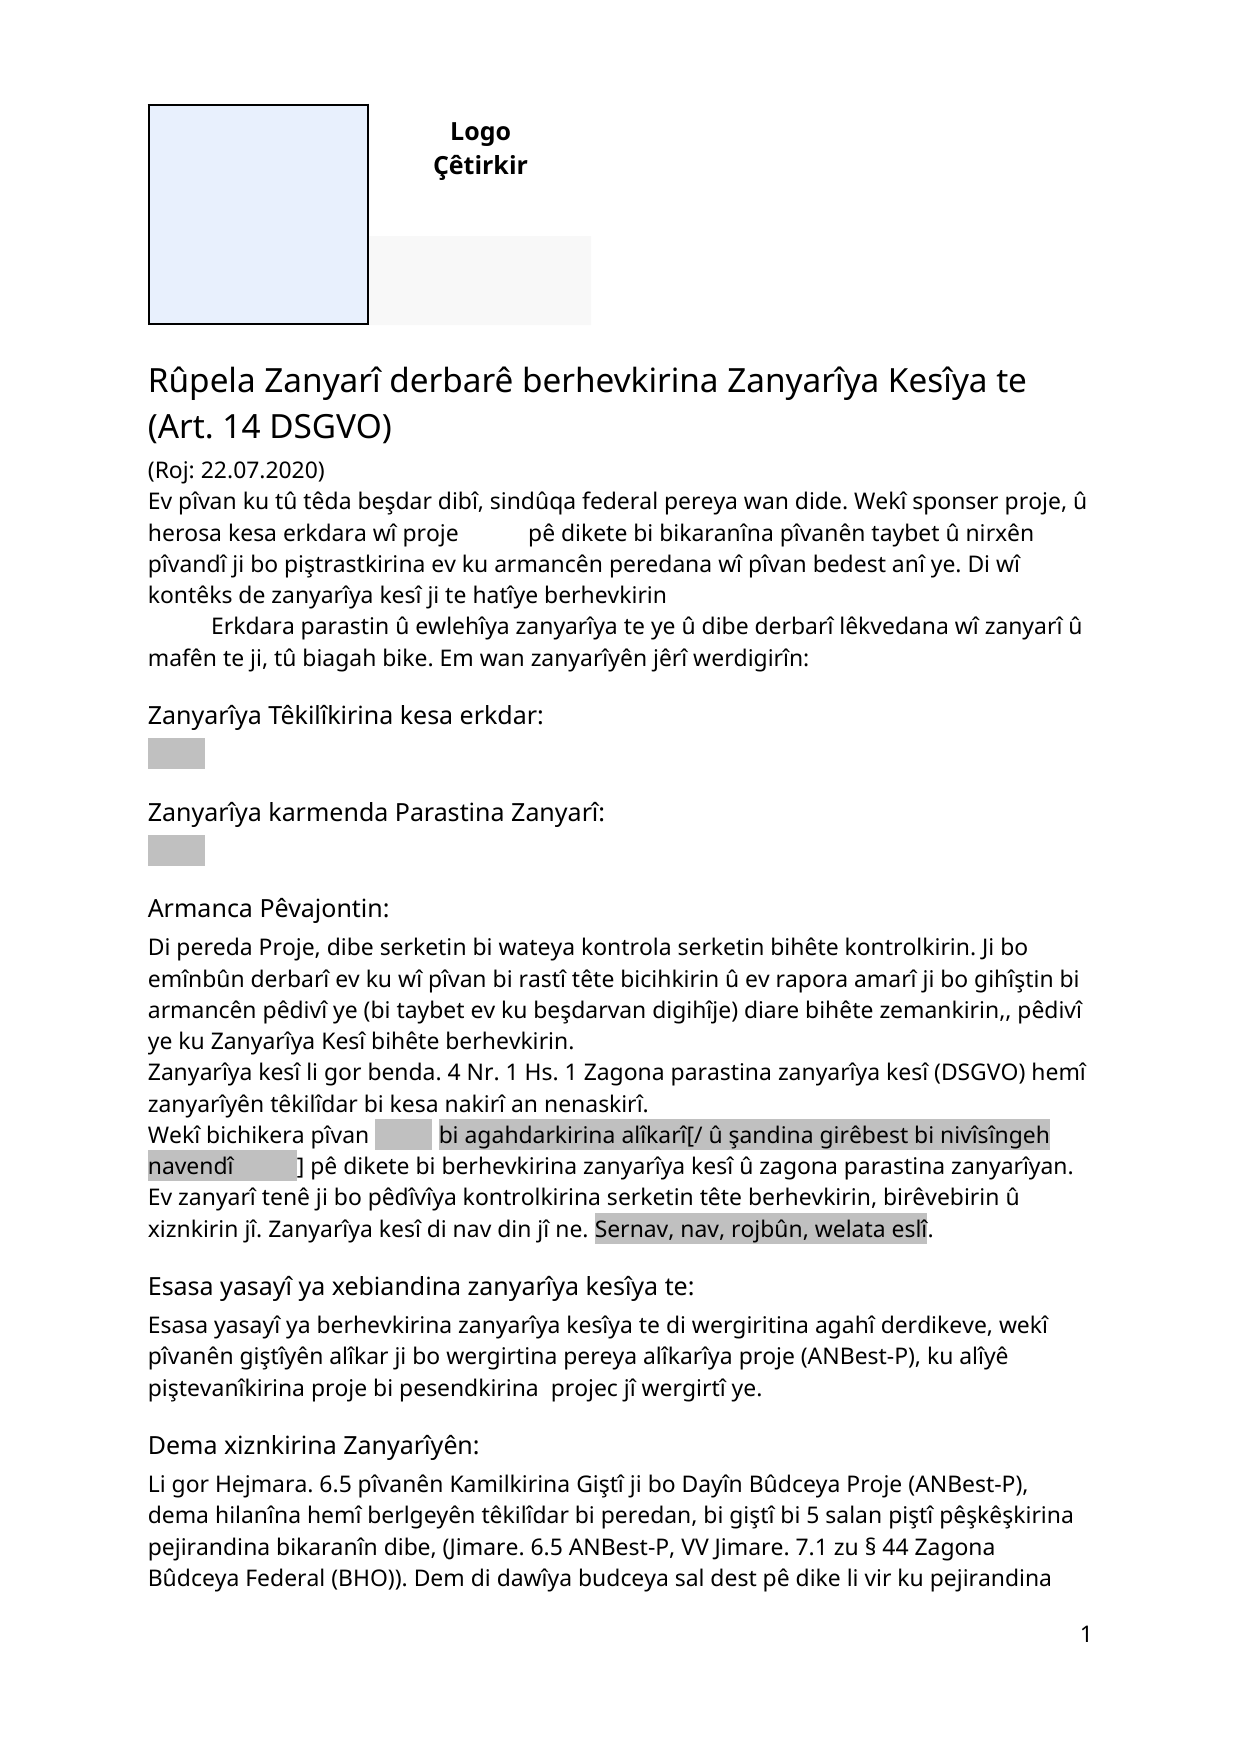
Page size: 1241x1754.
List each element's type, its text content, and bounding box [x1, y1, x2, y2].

text Di pereda Proje, dibe serketin bi wateya kontrola serketin bihête kontrolkirin. Ji bo emînbûn derbarî ev ku wî pîvan bi rastî tête bicihkirin û ev rapora amarî ji bo gihîştin bi armancên pêdivî ye (bi taybet ev ku beşdarvan digihîje) diare bihête zemankirin,, pêdivî ye ku Zanyarîya Kesî bihête berhevkirin. [148, 931, 1093, 1056]
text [148, 1468, 1093, 1593]
title Dema xiznkirina Zanyarîyên: [148, 1428, 1093, 1462]
title Zanyarîya Têkilîkirina kesa erkdar: [148, 698, 1093, 732]
text Zanyarîya kesî li gor benda. 4 Nr. 1 Hs. 1 Zagona parastina zanyarîya kesî (DSGVO) hemî zanyarîyên têkilîdar bi kesa nakirî an nenaskirî. [148, 1056, 1093, 1119]
title Zanyarîya karmenda Parastina Zanyarî: [148, 794, 1093, 828]
title Esasa yasayî ya xebiandina zanyarîya kesîya te: [148, 1269, 1093, 1303]
subtitle Rûpela Zanyarî derbarê berhevkirina Zanyarîya Kesîya te (Art. 14 DSGVO) [148, 357, 1093, 448]
text (Roj: 22.07.2020) [148, 454, 1093, 485]
text Erkdara parastin û ewlehîya zanyarîya te ye û dibe derbarî lêkvedana wî zanyarî û mafên te ji, tû biagah bike. Em wan zanyarîyên jêrî werdigirîn: [148, 610, 1093, 673]
text Ev pîvan ku tû têda beşdar dibî, sindûqa federal pereya wan dide. Wekî sponser proje, û herosa kesa erkdara wî proje pê dikete bi bikaranîna pîvanên taybet û nirxên pîvandî ji bo piştrastkirina ev ku armancên peredana wî pîvan bedest anî ye. Di wî kontêks de zanyarîya kesî ji te hatîye berhevkirin [148, 485, 1093, 610]
picture [150, 106, 367, 323]
title Armanca Pêvajontin: [148, 891, 1093, 925]
text Esasa yasayî ya berhevkirina zanyarîya kesîya te di wergiritina agahî derdikeve, wekî pîvanên giştîyên alîkar ji bo wergirtina pereya alîkarîya proje (ANBest-P), ku alîyê piştevanîkirina proje bi pesendkirina projec jî wergirtî ye. [148, 1309, 1093, 1403]
text Wekî bichikera pîvan bi agahdarkirina alîkarî[/ û şandina girêbest bi nivîsîngeh navendî ] pê dikete bi berhevkirina zanyarîya kesî û zagona parastina zanyarîyan. Ev zanyarî tenê ji bo pêdîvîya kontrolkirina serketin tête berhevkirin, birêvebirin û xiznkirin jî. Zanyarîya kesî di nav din jî ne. Sernav, nav, rojbûn, welata eslî. [148, 1119, 1093, 1244]
